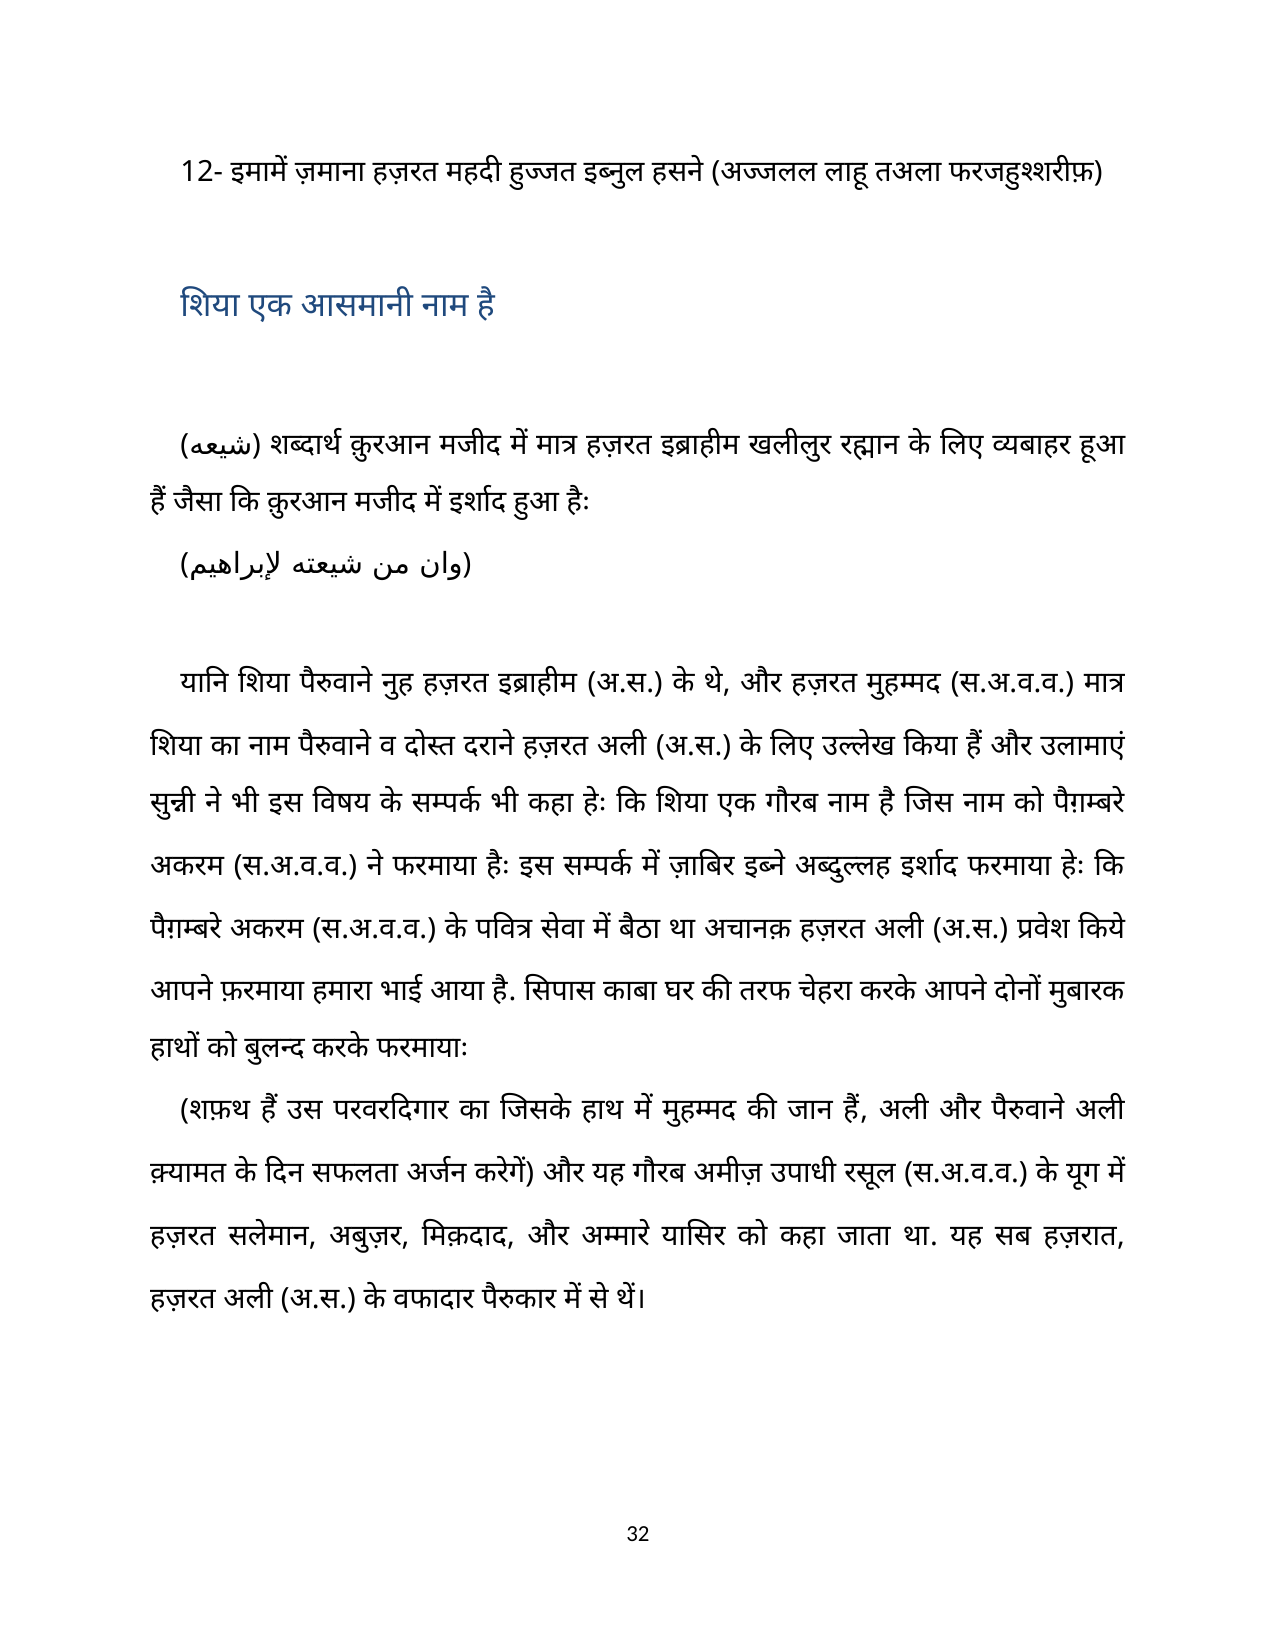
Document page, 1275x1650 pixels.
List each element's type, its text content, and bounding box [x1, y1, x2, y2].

text (شيعه) शब्दार्थ क़ुरआन मजीद में मात्र हज़रत इब्राहीम खलीलुर रह्मान के लिए व्यबाहर हूआ हैं जैसा कि क़ुरआन मजीद में इर्शाद हुआ हैः [150, 423, 1125, 523]
text (शफ़थ हैं उस परवरदिगार का जिसके हाथ में मुहम्मद की जान हैं, अली और पैरुवाने अली क़्यामत के दिन सफलता अर्जन करेगें) और यह गौरब अमीज़ उपाधी रसूल (स.अ.व.व.) के यूग में हज़रत सलेमान, अबुज़र, मिक़दाद, और अम्मारे यासिर को कहा जाता था. यह सब हज़रात, हज़रत अली (अ.स.) के वफादार पैरुकार में से थें। [150, 1089, 1125, 1320]
text यानि शिया पैरुवाने नुह हज़रत इब्राहीम (अ.स.) के थे, और हज़रत मुहम्मद (स.अ.व.व.) मात्र शिया का नाम पैरुवाने व दोस्त दराने हज़रत अली (अ.स.) के लिए उल्लेख किया हैं और उलामाएं सुन्नी ने भी इस विषय के सम्पर्क भी कहा हेः कि शिया एक गौरब नाम है जिस नाम को पैग़म्बरे अकरम (स.अ.व.व.) ने फरमाया हैः इस सम्पर्क में ज़ाबिर इब्ने अब्दुल्लह इर्शाद फरमाया हेः कि पैग़म्बरे अकरम (स.अ.व.व.) के पवित्र सेवा में बैठा था अचानक़ हज़रत अली (अ.स.) प्रवेश किये आपने फ़रमाया हमारा भाई आया है. सिपास काबा घर की तरफ चेहरा करके आपने दोनों मुबारक हाथों को बुलन्द करके फरमायाः [150, 661, 1125, 1070]
subtitle शिया एक आसमानी नाम है [150, 286, 1125, 330]
text 12- इमामें ज़माना हज़रत महदी हुज्जत इब्नुल हसने (अज्जलल लाहू तअला फरजहुश्शरीफ़) [150, 150, 1125, 193]
text (وان من شيعته لإبراهيم) [150, 542, 1125, 582]
